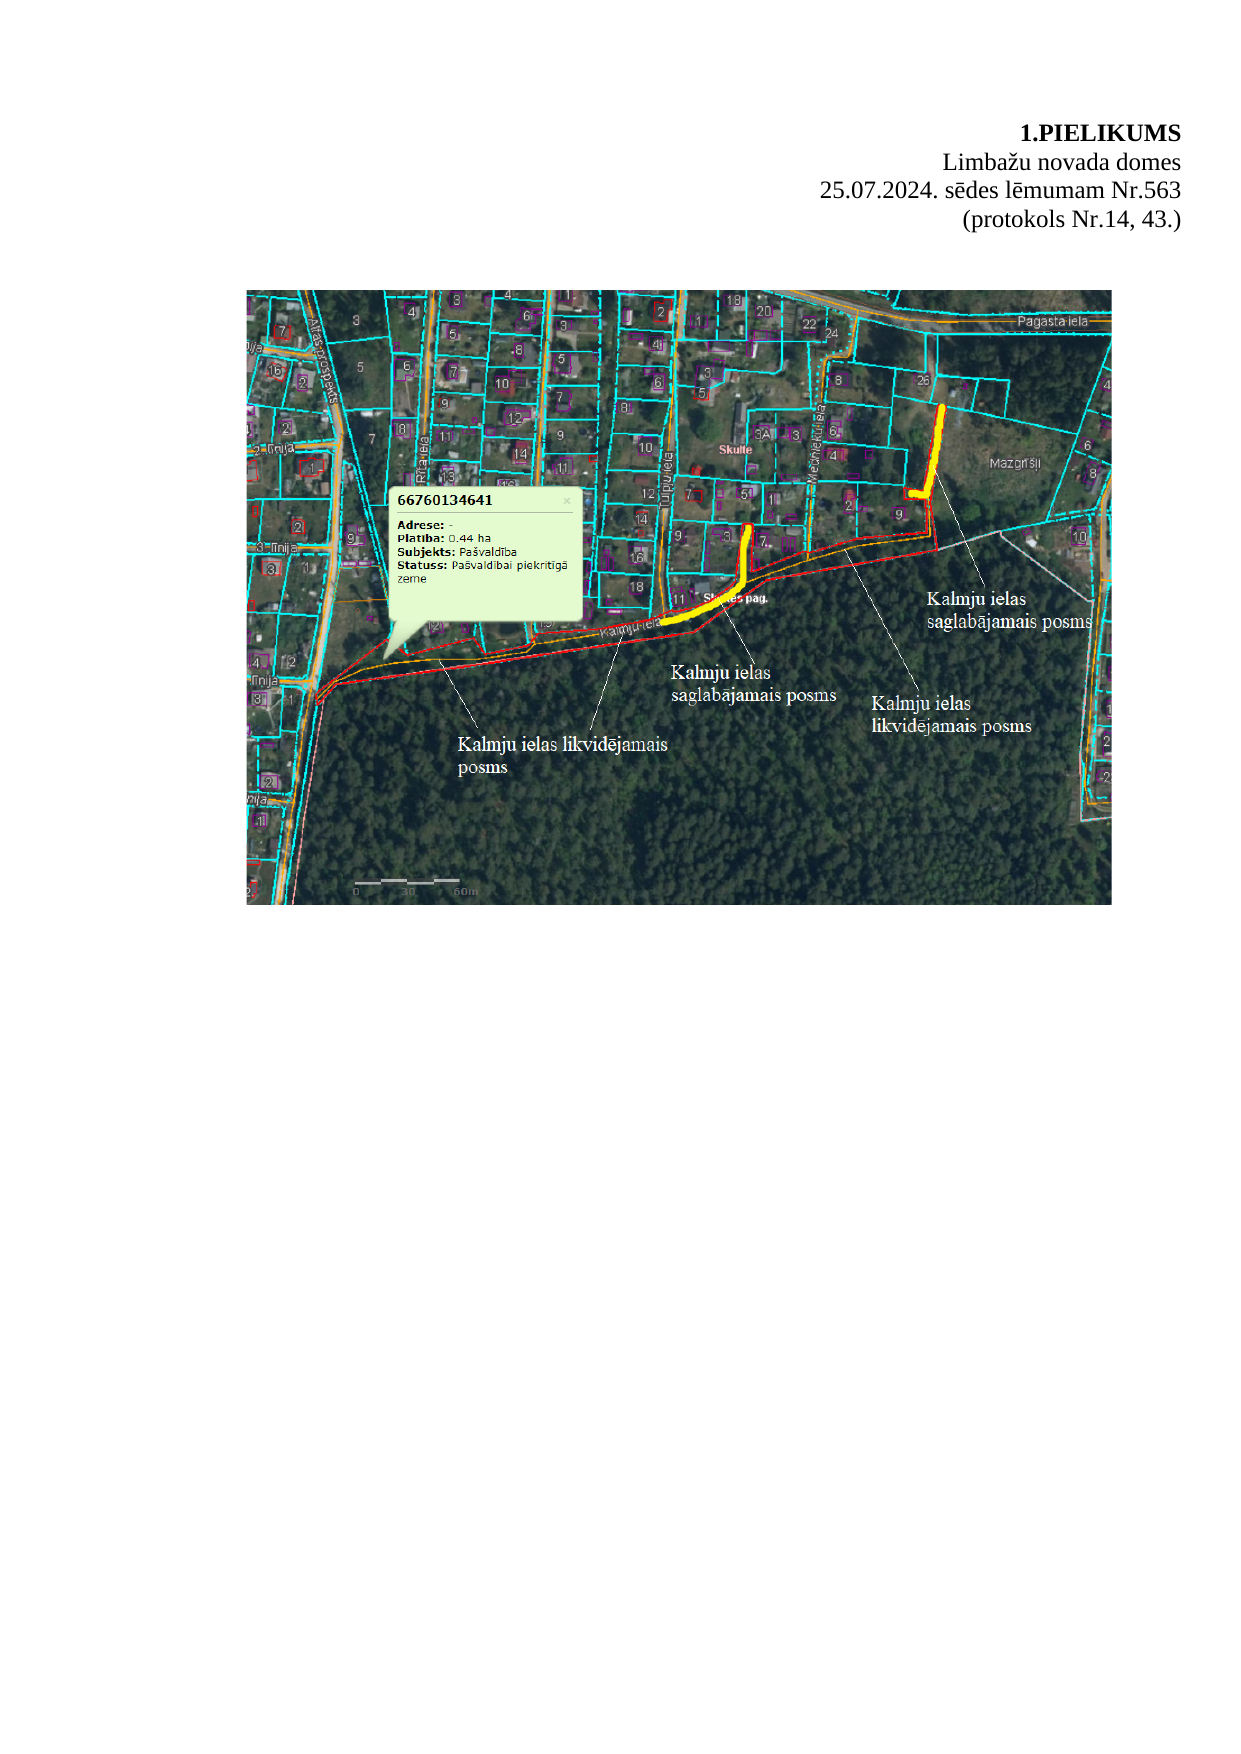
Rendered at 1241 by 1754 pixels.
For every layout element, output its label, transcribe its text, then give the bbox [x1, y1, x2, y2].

text 1.PIELIKUMS [177, 118, 1181, 147]
text (protokols Nr.14, 43.) [177, 204, 1181, 233]
picture [246, 290, 1112, 905]
text Limbažu novada domes [177, 147, 1181, 176]
text 25.07.2024. sēdes lēmumam Nr.563 [177, 176, 1181, 204]
